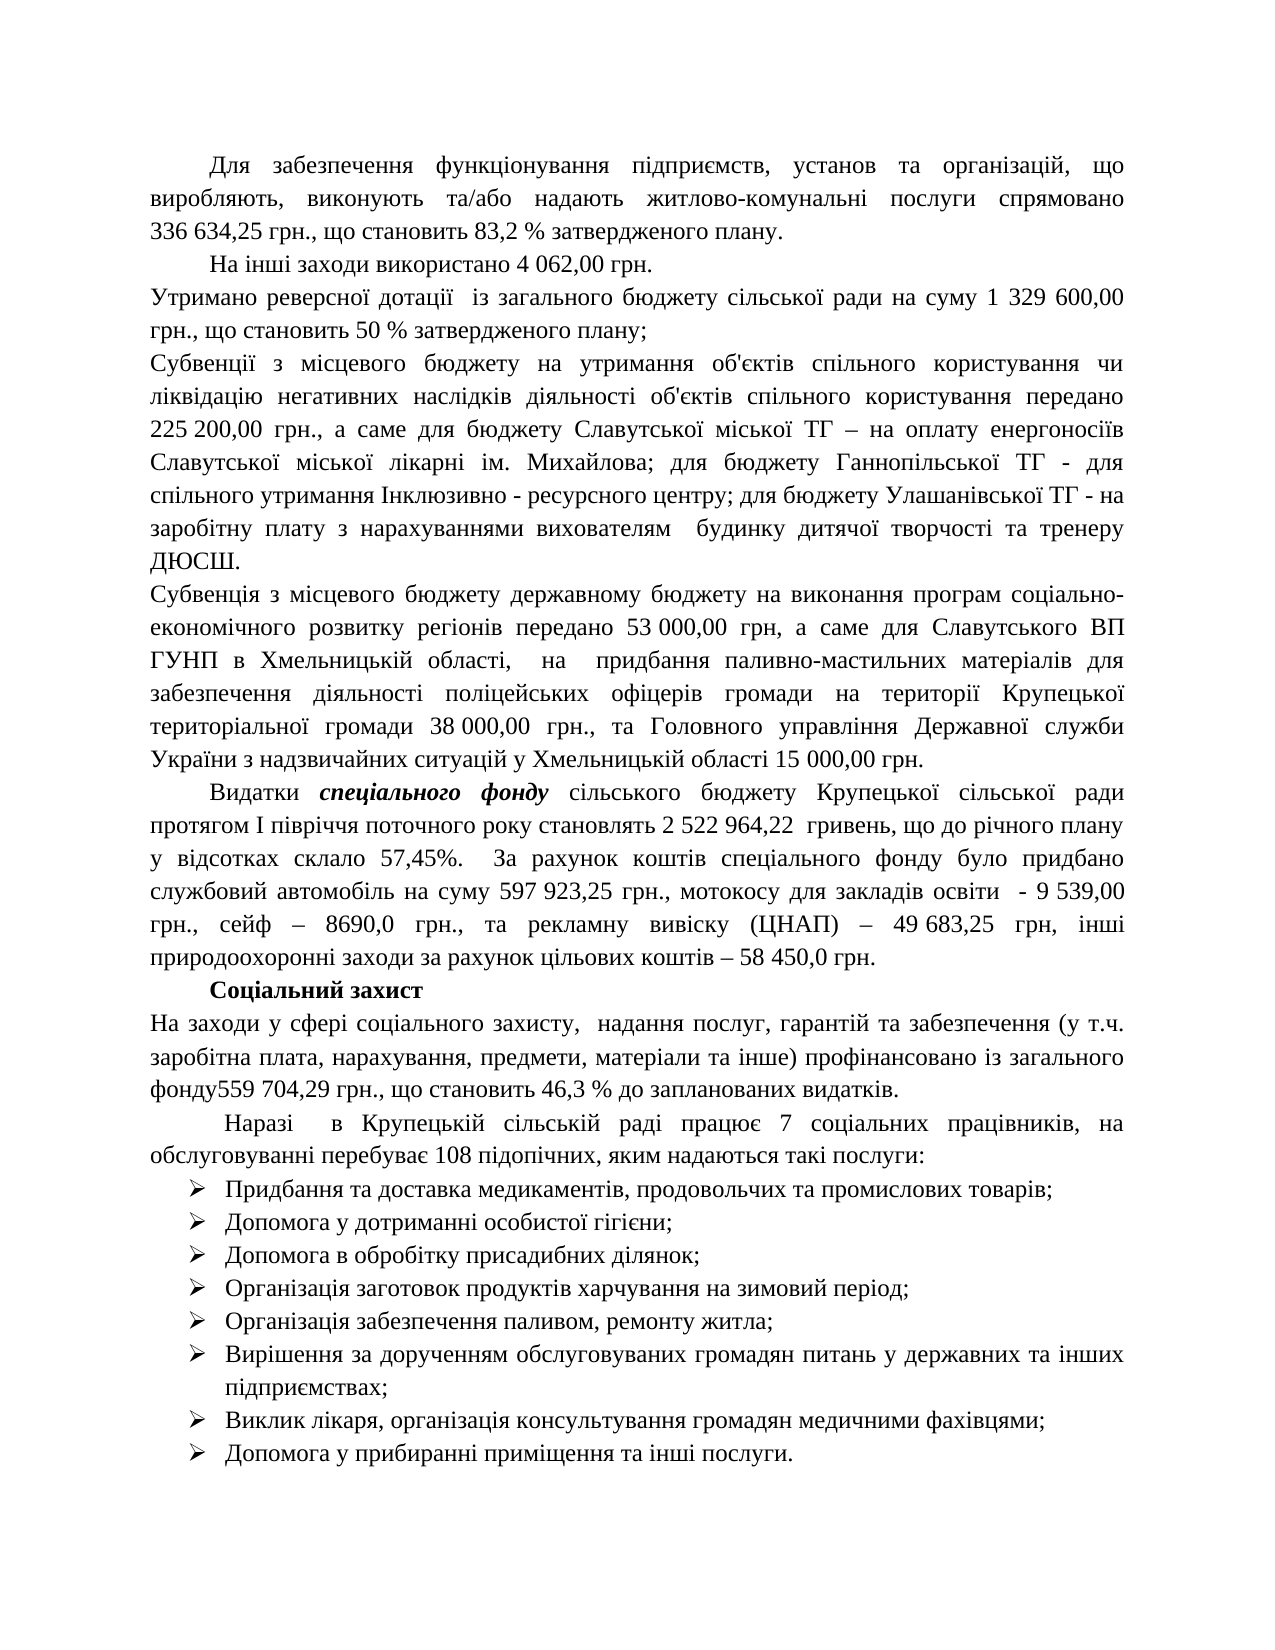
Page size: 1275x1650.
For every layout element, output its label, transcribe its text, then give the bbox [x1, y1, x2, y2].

list Вирішення за дорученням обслуговуваних громадян питань у державних та інших підприємствах; [187, 1339, 1125, 1401]
list Виклик лікаря, організація консультування громадян медичними фахівцями; [187, 1405, 1125, 1433]
list Організація заготовок продуктів харчування на зимовий період; [187, 1273, 1125, 1301]
text Наразі в Крупецькій сільській раді працює 7 соціальних працівників, на обслуговуванні перебуває 108 підопічних, яким надаються такі послуги: [150, 1108, 1125, 1169]
list Організація забезпечення паливом, ремонту житла; [187, 1306, 1125, 1334]
text На інші заходи використано 4 062,00 грн. [209, 249, 1125, 278]
text На заходи у сфері соціального захисту, надання послуг, гарантій та забезпечення (у т.ч. заробітна плата, нарахування, предмети, матеріали та інше) профінансовано із загального фонду559 704,29 грн., що становить 46,3 % до запланованих видатків. [150, 1008, 1125, 1103]
list Допомога в обробітку присадибних ділянок; [187, 1240, 1125, 1268]
text Для забезпечення функціонування підприємств, установ та організацій, що виробляють, виконують та/або надають житлово-комунальні послуги спрямовано 336 634,25 грн., що становить 83,2 % затвердженого плану. [150, 150, 1125, 245]
text Видатки спеціального фонду сільського бюджету Крупецької сільської ради протягом І півріччя поточного року становлять 2 522 964,22 гривень, що до річного плану у відсотках склало 57,45%. За рахунок коштів спеціального фонду було придбано службовий автомобіль на суму 597 923,25 грн., мотокосу для закладів освіти - 9 539,00 грн., сейф – 8690,0 грн., та рекламну вивіску (ЦНАП) – 49 683,25 грн, інші природоохоронні заходи за рахунок цільових коштів – 58 450,0 грн. [150, 777, 1125, 971]
text Субвенції з місцевого бюджету на утримання об'єктів спільного користування чи ліквідацію негативних наслідків діяльності об'єктів спільного користування передано 225 200,00 грн., а саме для бюджету Славутської міської ТГ – на оплату енергоносіїв Славутської міської лікарні ім. Михайлова; для бюджету Ганнопільської ТГ - для спільного утримання Інклюзивно - ресурсного центру; для бюджету Улашанівської ТГ - на заробітну плату з нарахуваннями вихователям будинку дитячої творчості та тренеру ДЮСШ. [150, 348, 1125, 575]
text Соціальний захист [150, 976, 1125, 1004]
text Утримано реверсної дотації із загального бюджету сільської ради на суму 1 329 600,00 грн., що становить 50 % затвердженого плану; [150, 282, 1125, 344]
list Допомога у прибиранні приміщення та інші послуги. [187, 1438, 1125, 1467]
text Субвенція з місцевого бюджету державному бюджету на виконання програм соціально-економічного розвитку регіонів передано 53 000,00 грн, а саме для Славутського ВП ГУНП в Хмельницькій області, на придбання паливно-мастильних матеріалів для забезпечення діяльності поліцейських офіцерів громади на території Крупецької територіальної громади 38 000,00 грн., та Головного управління Державної служби України з надзвичайних ситуацій у Хмельницькій області 15 000,00 грн. [150, 579, 1125, 773]
list Допомога у дотриманні особистої гігієни; [187, 1207, 1125, 1235]
list Придбання та доставка медикаментів, продовольчих та промислових товарів; [187, 1174, 1125, 1202]
